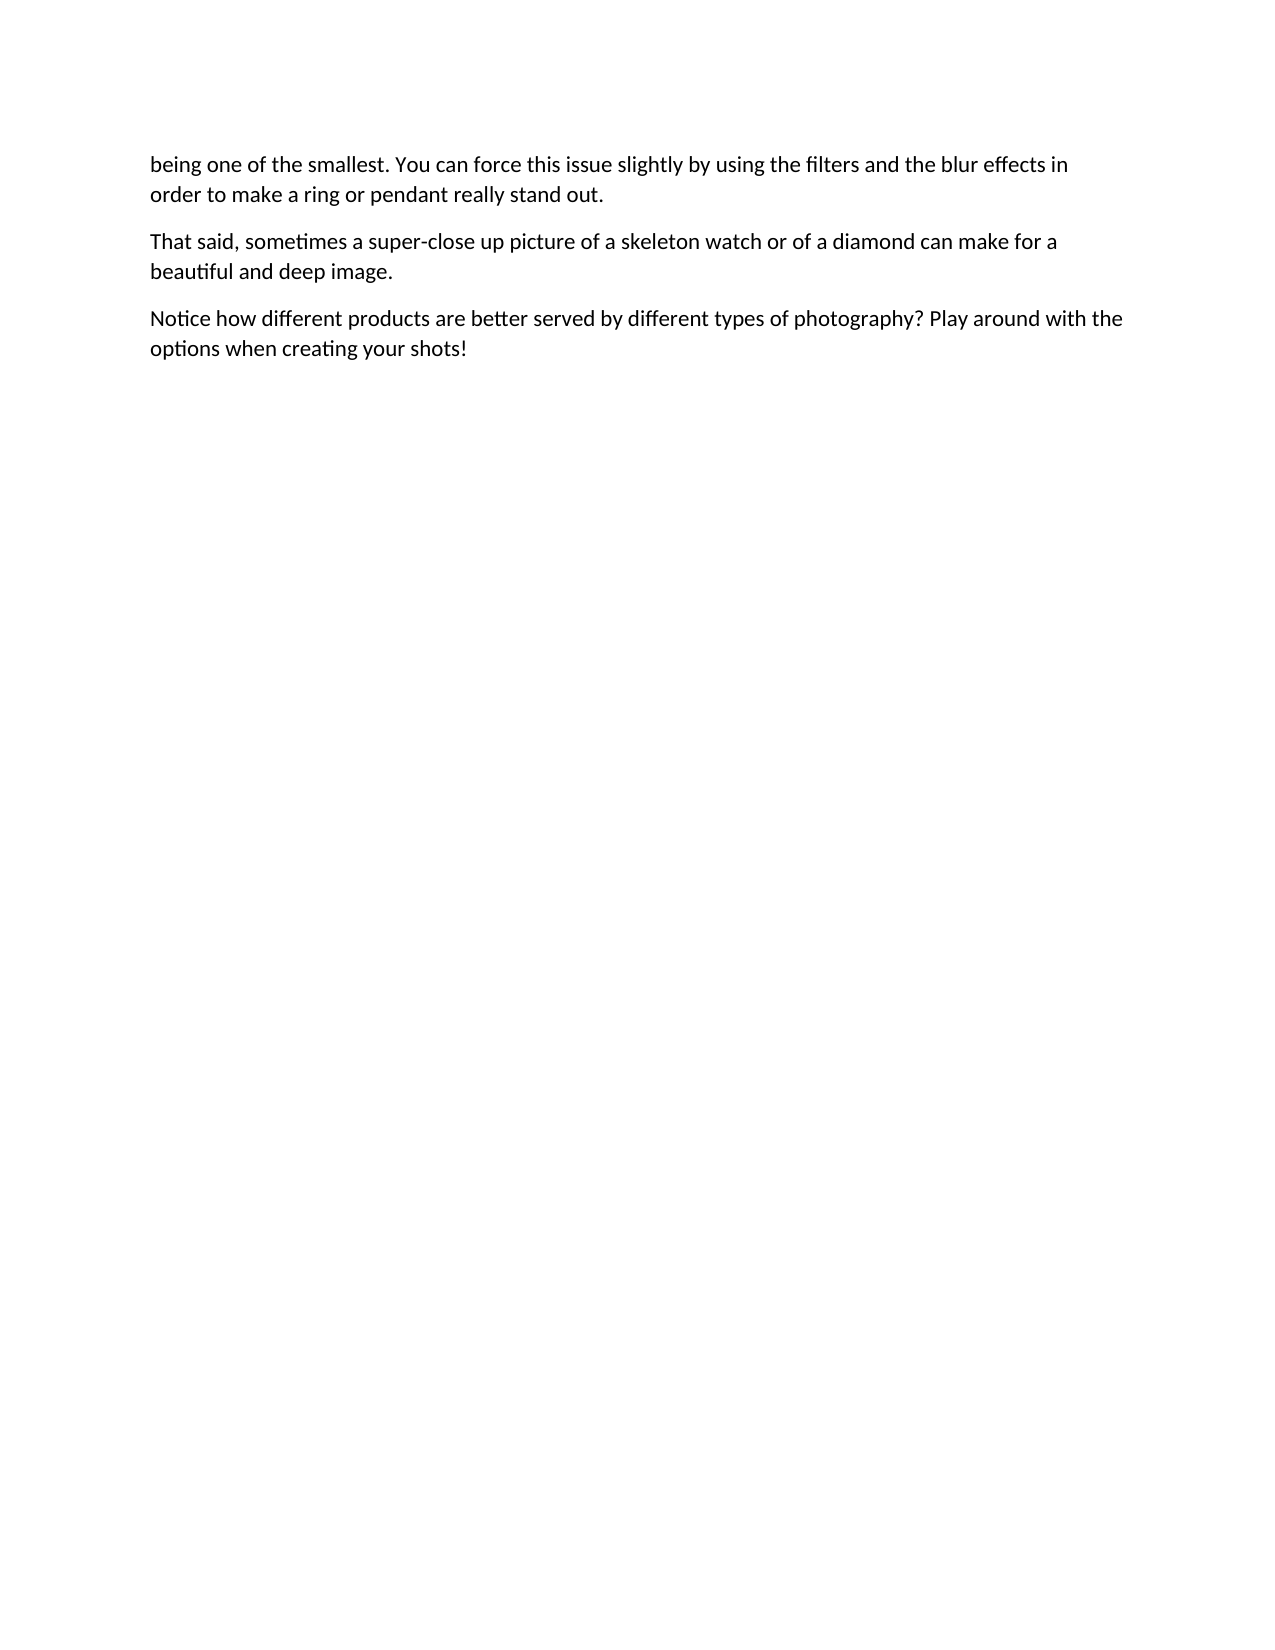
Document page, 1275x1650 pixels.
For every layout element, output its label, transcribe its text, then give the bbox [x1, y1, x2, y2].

text That said, sometimes a super-close up picture of a skeleton watch or of a diamond can make for a beautiful and deep image. [150, 227, 1125, 285]
text Notice how different products are better served by different types of photography? Play around with the options when creating your shots! [150, 304, 1125, 362]
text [150, 150, 1125, 208]
